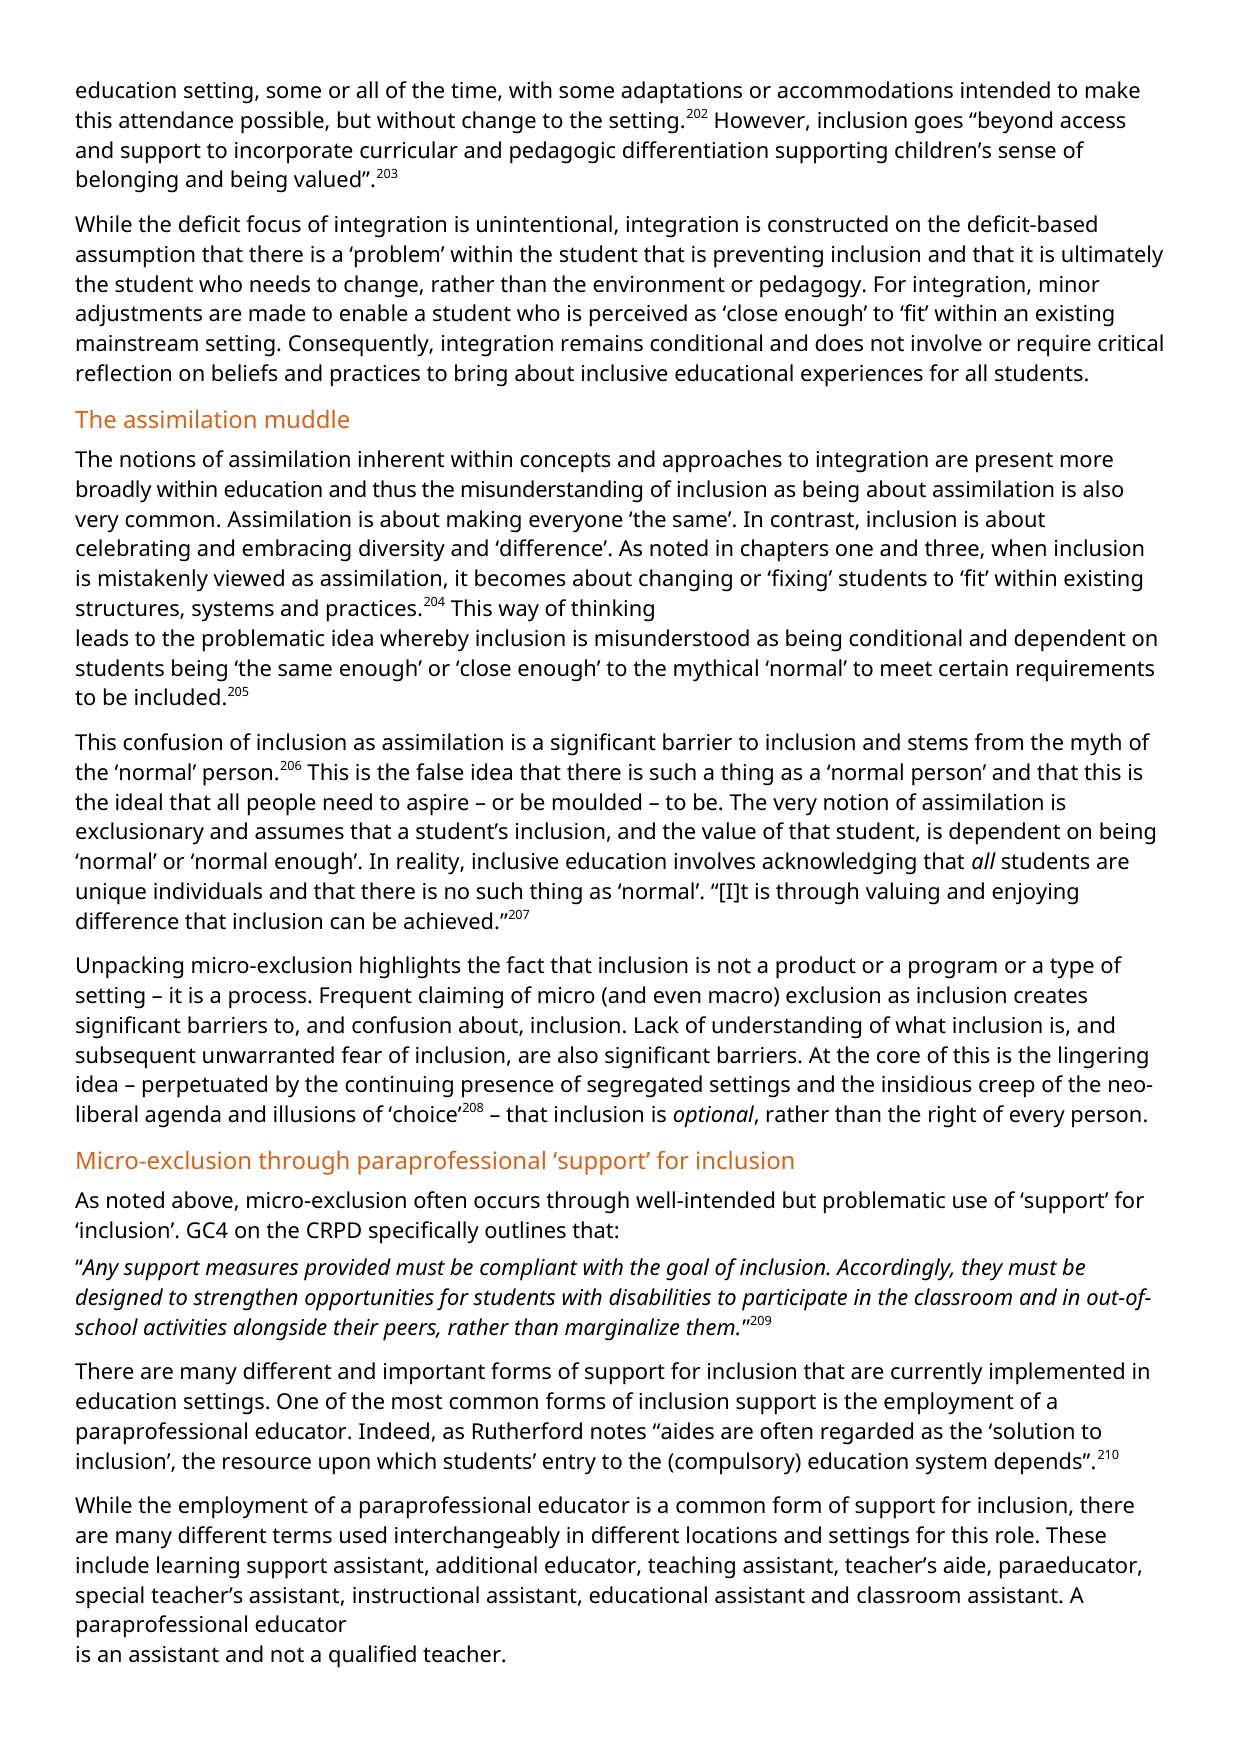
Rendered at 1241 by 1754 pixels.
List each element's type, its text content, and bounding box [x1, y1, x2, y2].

text “Any support measures provided must be compliant with the goal of inclusion. Accordingly, they must be designed to strengthen opportunities for students with disabilities to participate in the classroom and in out-of-school activities alongside their peers, rather than marginalize them.”209 [75, 1252, 1165, 1342]
text While the employment of a paraprofessional educator is a common form of support for inclusion, there are many different terms used interchangeably in different locations and settings for this role. These include learning support assistant, additional educator, teaching assistant, teacher’s aide, paraeducator, special teacher’s assistant, instructional assistant, educational assistant and classroom assistant. A paraprofessional educator is an assistant and not a qualified teacher. [75, 1490, 1165, 1669]
text While the deficit focus of integration is unintentional, integration is constructed on the deficit-based assumption that there is a ‘problem’ within the student that is preventing inclusion and that it is ultimately the student who needs to change, rather than the environment or pedagogy. For integration, minor adjustments are made to enable a student who is perceived as ‘close enough’ to ‘fit’ within an existing mainstream setting. Consequently, integration remains conditional and does not involve or require critical reflection on beliefs and practices to bring about inclusive educational experiences for all students. [75, 209, 1165, 388]
text Micro-exclusion through paraprofessional ‘support’ for inclusion [75, 1144, 1165, 1176]
text The assimilation muddle [75, 402, 1165, 435]
text The notions of assimilation inherent within concepts and approaches to integration are present more broadly within education and thus the misunderstanding of inclusion as being about assimilation is also very common. Assimilation is about making everyone ‘the same’. In contrast, inclusion is about celebrating and embracing diversity and ‘difference’. As noted in chapters one and three, when inclusion is mistakenly viewed as assimilation, it becomes about changing or ‘fixing’ students to ‘fit’ within existing structures, systems and practices.204 This way of thinking leads to the problematic idea whereby inclusion is misunderstood as being conditional and dependent on students being ‘the same enough’ or ‘close enough’ to the mythical ‘normal’ to meet certain requirements to be included.205 [75, 444, 1165, 712]
text Unpacking micro-exclusion highlights the fact that inclusion is not a product or a program or a type of setting – it is a process. Frequent claiming of micro (and even macro) exclusion as inclusion creates significant barriers to, and confusion about, inclusion. Lack of understanding of what inclusion is, and subsequent unwarranted fear of inclusion, are also significant barriers. At the core of this is the lingering idea – perpetuated by the continuing presence of segregated settings and the insidious creep of the neo-liberal agenda and illusions of ‘choice’208 – that inclusion is optional, rather than the right of every person. [75, 950, 1165, 1129]
text There are many different and important forms of support for inclusion that are currently implemented in education settings. One of the most common forms of inclusion support is the employment of a paraprofessional educator. Indeed, as Rutherford notes “aides are often regarded as the ‘solution to inclusion’, the resource upon which students’ entry to the (compulsory) education system depends”.210 [75, 1356, 1165, 1476]
text This confusion of inclusion as assimilation is a significant barrier to inclusion and stems from the myth of the ‘normal’ person.206 This is the false idea that there is such a thing as a ‘normal person’ and that this is the ideal that all people need to aspire – or be moulded – to be. The very notion of assimilation is exclusionary and assumes that a student’s inclusion, and the value of that student, is dependent on being ‘normal’ or ‘normal enough’. In reality, inclusive education involves acknowledging that all students are unique individuals and that there is no such thing as ‘normal’. “[I]t is through valuing and enjoying difference that inclusion can be achieved.”207 [75, 727, 1165, 935]
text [75, 75, 1165, 194]
text As noted above, micro-exclusion often occurs through well-intended but problematic use of ‘support’ for ‘inclusion’. GC4 on the CRPD specifically outlines that: [75, 1185, 1165, 1245]
